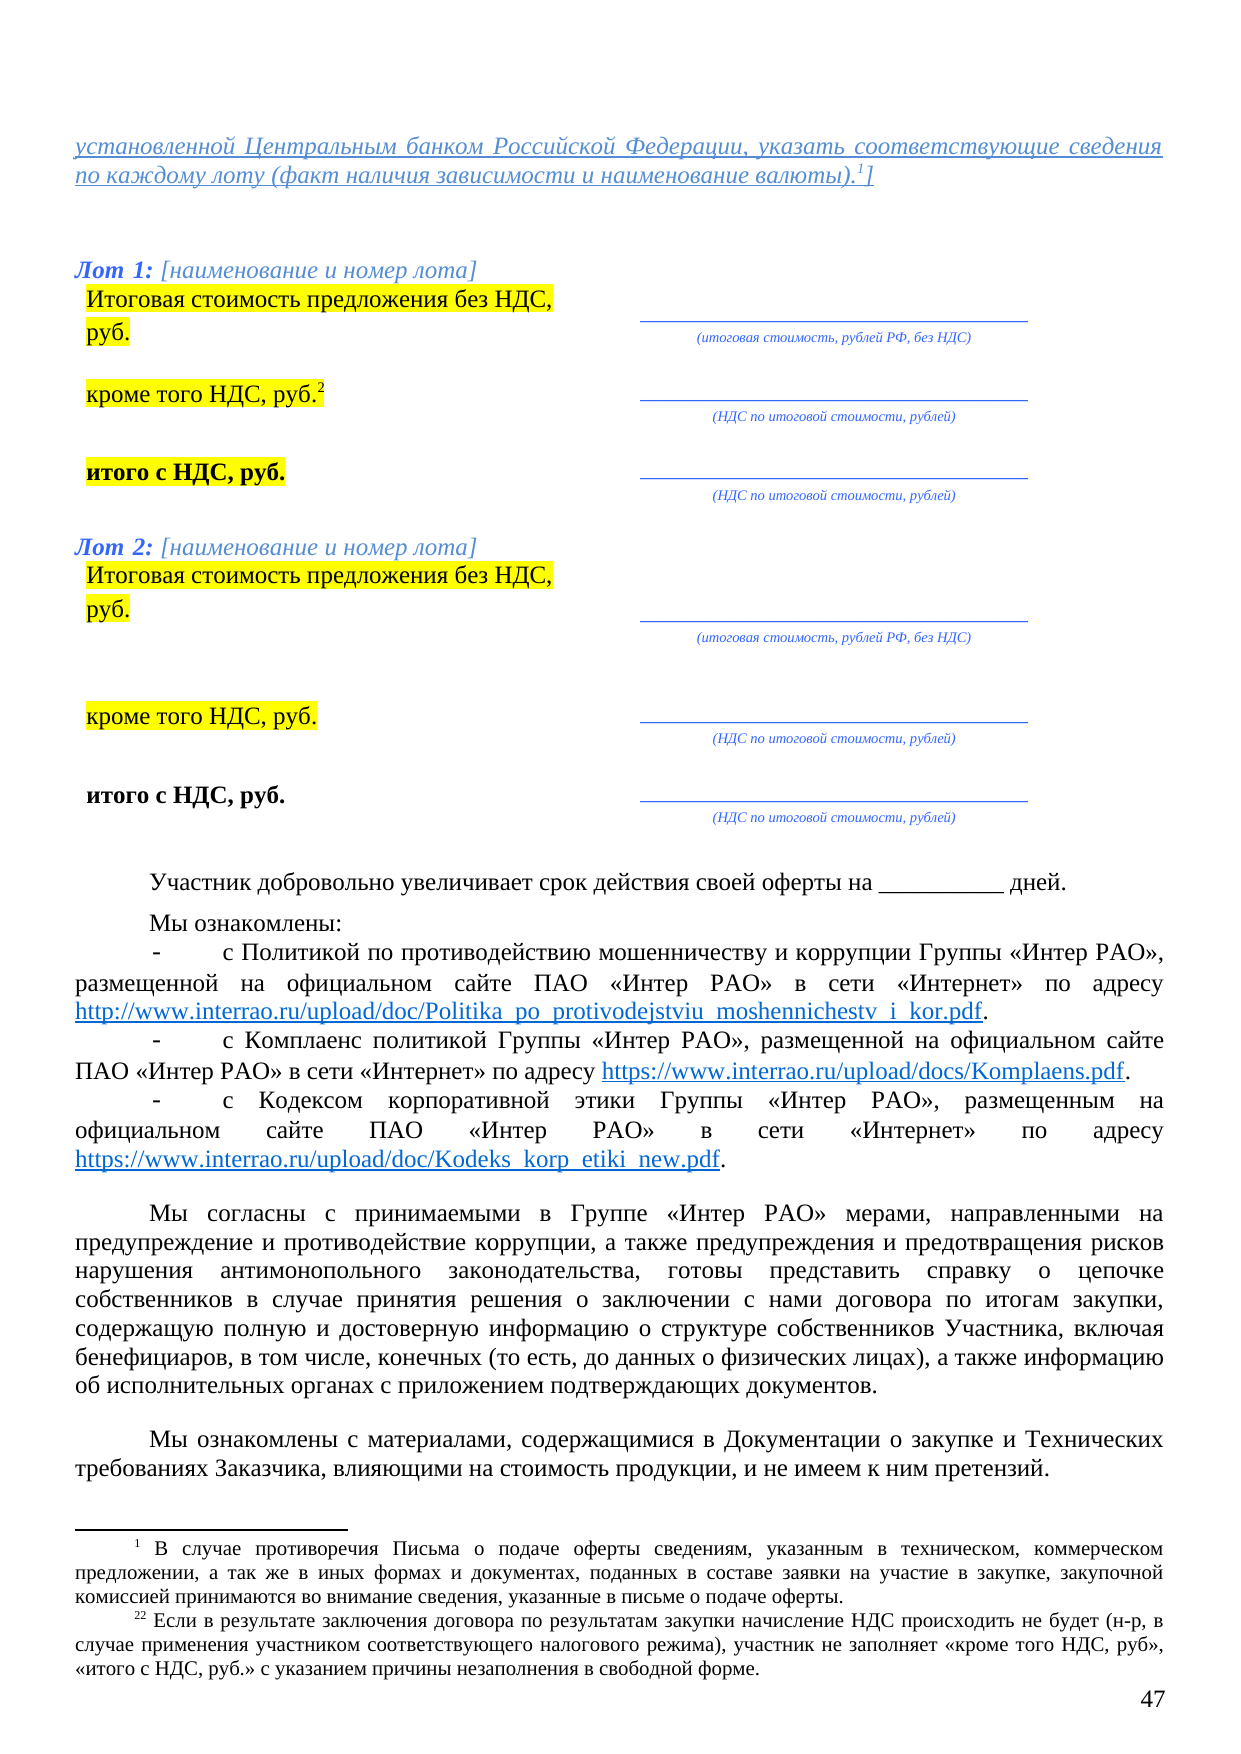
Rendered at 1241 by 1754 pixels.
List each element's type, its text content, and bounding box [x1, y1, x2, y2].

table_cell итого с НДС, руб. [71, 763, 609, 842]
list с Политикой по противодействию мошенничеству и коррупции Группы «Интер РАО», размещенной на официальном сайте ПАО «Интер РАО» в сети «Интернет» по адресу http://www.interrao.ru/upload/doc/Politika_po_protivodejstviu_moshennichestv_i_kor.pdf. [75, 937, 1165, 1025]
text Участник добровольно увеличивает срок действия своей оферты на __________ дней. [75, 867, 1165, 896]
table_header Итоговая стоимость предложения без НДС, руб. [71, 284, 609, 362]
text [75, 131, 1165, 189]
text Лот 1: [наименование и номер лота] [75, 255, 1165, 284]
table_cell _______________________________ (НДС по итоговой стоимости, рублей) [610, 441, 1061, 519]
table_cell _______________________________ (НДС по итоговой стоимости, рублей) [610, 362, 1061, 441]
table_cell кроме того НДС, руб. [71, 685, 609, 763]
table_cell _______________________________ (НДС по итоговой стоимости, рублей) [610, 685, 1061, 763]
list с Кодексом корпоративной этики Группы «Интер РАО», размещенным на официальном сайте ПАО «Интер РАО» в сети «Интернет» по адресу https://www.interrao.ru/upload/doc/Kodeks_korp_etiki_new.pdf. [75, 1085, 1165, 1173]
text Мы согласны с принимаемыми в Группе «Интер РАО» мерами, направленными на предупреждение и противодействие коррупции, а также предупреждения и предотвращения рисков нарушения антимонопольного законодательства, готовы представить справку о цепочке собственников в случае принятия решения о заключении с нами договора по итогам закупки, содержащую полную и достоверную информацию о структуре собственников Участника, включая бенефициаров, в том числе, конечных (то есть, до данных о физических лицах), а также информацию об исполнительных органах с приложением подтверждающих документов. [75, 1198, 1165, 1399]
table_cell итого с НДС, руб. [71, 441, 609, 519]
table_header _______________________________ (итоговая стоимость, рублей РФ, без НДС) [610, 561, 1061, 685]
text Лот 2: [наименование и номер лота] [75, 532, 1165, 561]
table_cell кроме того НДС, руб. [71, 362, 609, 441]
text Мы ознакомлены с материалами, содержащимися в Документации о закупке и Технических требованиях Заказчика, влияющими на стоимость продукции, и не имеем к ним претензий. [75, 1424, 1165, 1482]
list с Комплаенс политикой Группы «Интер РАО», размещенной на официальном сайте ПАО «Интер РАО» в сети «Интернет» по адресу https://www.interrao.ru/upload/docs/Komplaens.pdf. [75, 1025, 1165, 1085]
table_header _______________________________ (итоговая стоимость, рублей РФ, без НДС) [610, 284, 1061, 362]
table_header Итоговая стоимость предложения без НДС, руб. [71, 561, 609, 685]
table_cell _______________________________ (НДС по итоговой стоимости, рублей) [610, 763, 1061, 842]
text Мы ознакомлены: [75, 908, 1165, 937]
